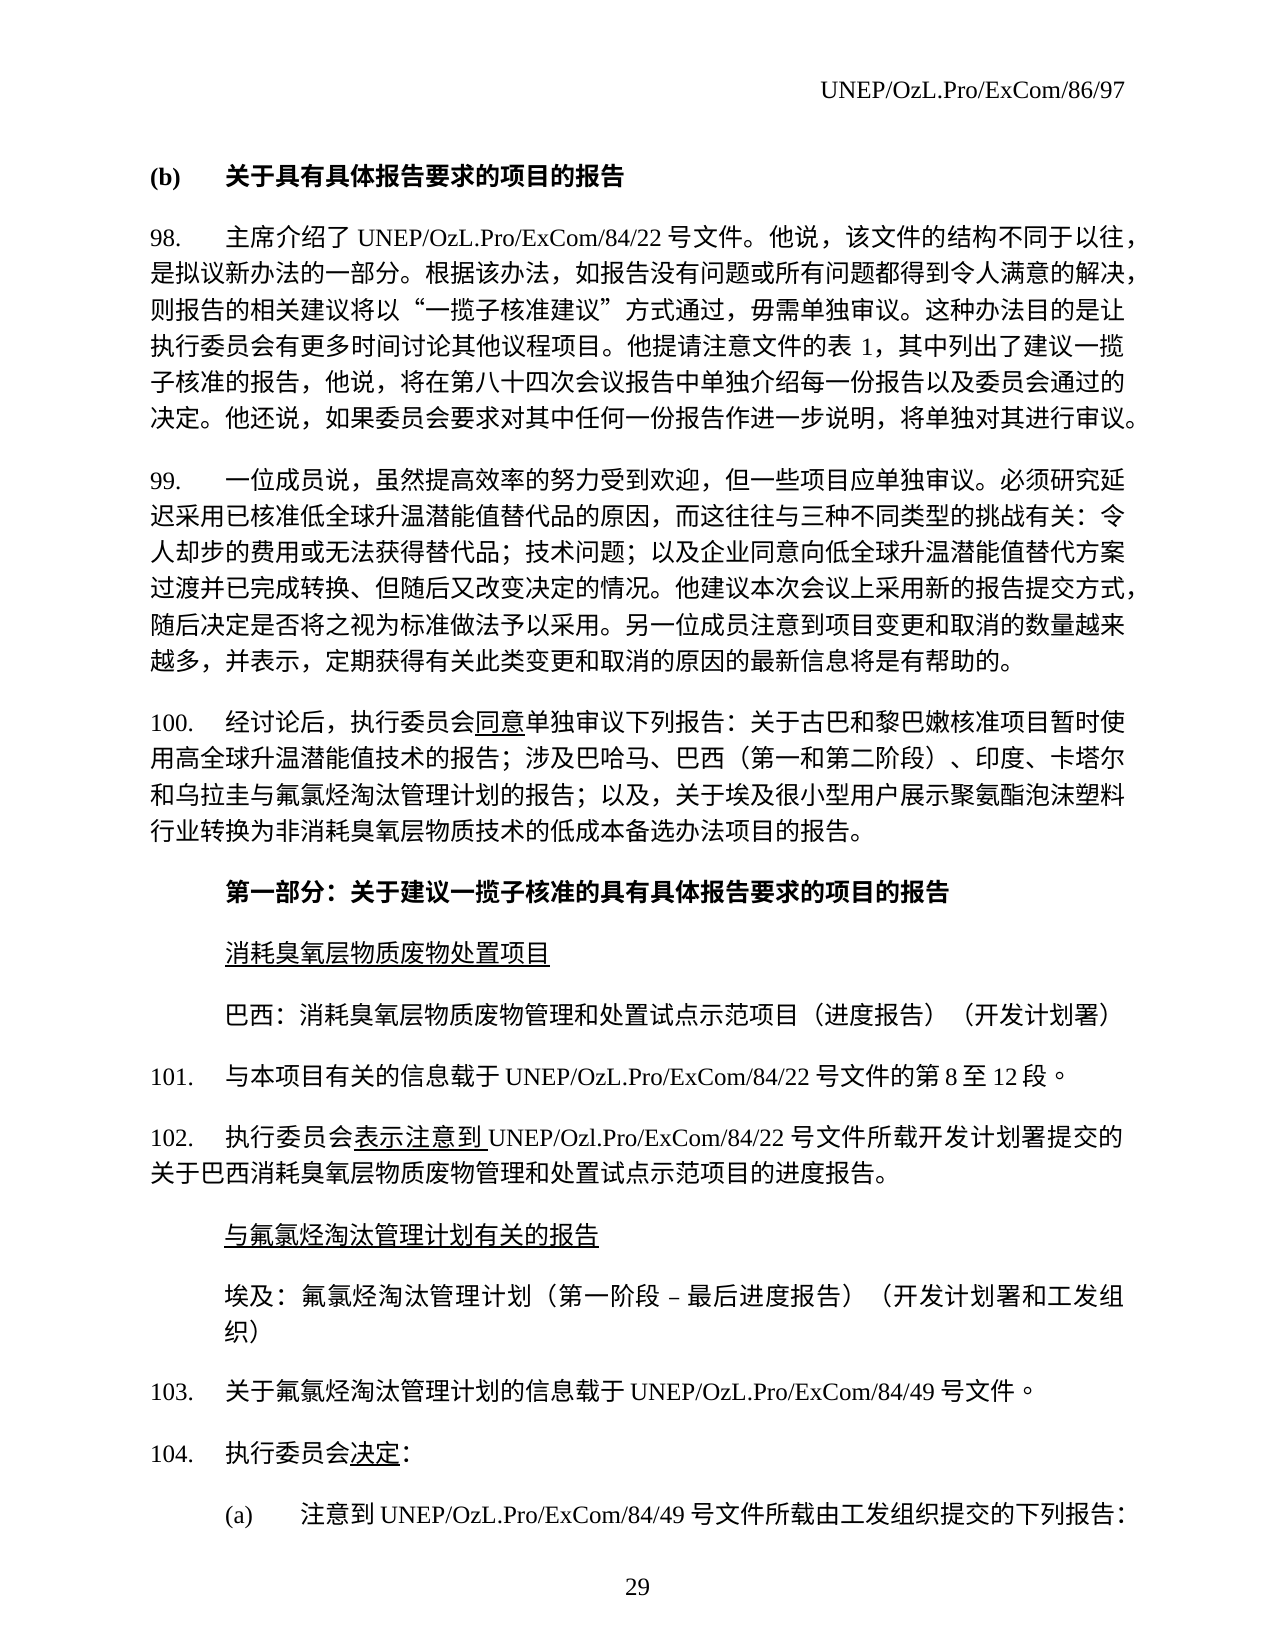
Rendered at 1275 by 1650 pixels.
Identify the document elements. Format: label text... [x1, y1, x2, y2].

text 与氟氯烃淘汰管理计划有关的报告 [224, 1215, 1125, 1251]
subtitle 第一部分：关于建议一揽子核准的具有具体报告要求的项目的报告 [225, 873, 1125, 909]
subtitle 巴西：消耗臭氧层物质废物管理和处置试点示范项目（进度报告）（开发计划署） [224, 995, 1125, 1031]
text 消耗臭氧层物质废物处置项目 [225, 934, 1125, 970]
subtitle 与本项目有关的信息载于UNEP/OzL.Pro/ExCom/84/22号文件的第8至12段。 [150, 1056, 1125, 1093]
subtitle 执行委员会决定： [150, 1433, 1125, 1469]
subtitle 主席介绍了UNEP/OzL.Pro/ExCom/84/22号文件。他说，该文件的结构不同于以往，是拟议新办法的一部分。根据该办法，如报告没有问题或所有问题都得到令人满意的解决，则报告的相关建议将以“一揽子核准建议”方式通过，毋需单独审议。这种办法目的是让执行委员会有更多时间讨论其他议程项目。他提请注意文件的表1，其中列出了建议一揽子核准的报告，他说，将在第八十四次会议报告中单独介绍每一份报告以及委员会通过的决定。他还说，如果委员会要求对其中任何一份报告作进一步说明，将单独对其进行审议。 [150, 218, 1125, 435]
subtitle 执行委员会表示注意到UNEP/Ozl.Pro/ExCom/84/22号文件所载开发计划署提交的关于巴西消耗臭氧层物质废物管理和处置试点示范项目的进度报告。 [150, 1118, 1125, 1190]
text 埃及：氟氯烃淘汰管理计划（第一阶段 – 最后进度报告）（开发计划署和工发组织） [224, 1276, 1125, 1349]
subtitle 注意到UNEP/OzL.Pro/ExCom/84/49号文件所载由工发组织提交的下列报告： [225, 1494, 1125, 1531]
subtitle (b) 关于具有具体报告要求的项目的报告 [150, 156, 1125, 193]
subtitle 经讨论后，执行委员会同意单独审议下列报告：关于古巴和黎巴嫩核准项目暂时使用高全球升温潜能值技术的报告；涉及巴哈马、巴西（第一和第二阶段）、印度、卡塔尔和乌拉圭与氟氯烃淘汰管理计划的报告；以及，关于埃及很小型用户展示聚氨酯泡沫塑料行业转换为非消耗臭氧层物质技术的低成本备选办法项目的报告。 [150, 703, 1125, 848]
subtitle 一位成员说，虽然提高效率的努力受到欢迎，但一些项目应单独审议。必须研究延迟采用已核准低全球升温潜能值替代品的原因，而这往往与三种不同类型的挑战有关：令人却步的费用或无法获得替代品；技术问题；以及企业同意向低全球升温潜能值替代方案过渡并已完成转换、但随后又改变决定的情况。他建议本次会议上采用新的报告提交方式，随后决定是否将之视为标准做法予以采用。另一位成员注意到项目变更和取消的数量越来越多，并表示，定期获得有关此类变更和取消的原因的最新信息将是有帮助的。 [150, 460, 1125, 678]
subtitle 关于氟氯烃淘汰管理计划的信息载于UNEP/OzL.Pro/ExCom/84/49号文件。 [150, 1374, 1125, 1408]
